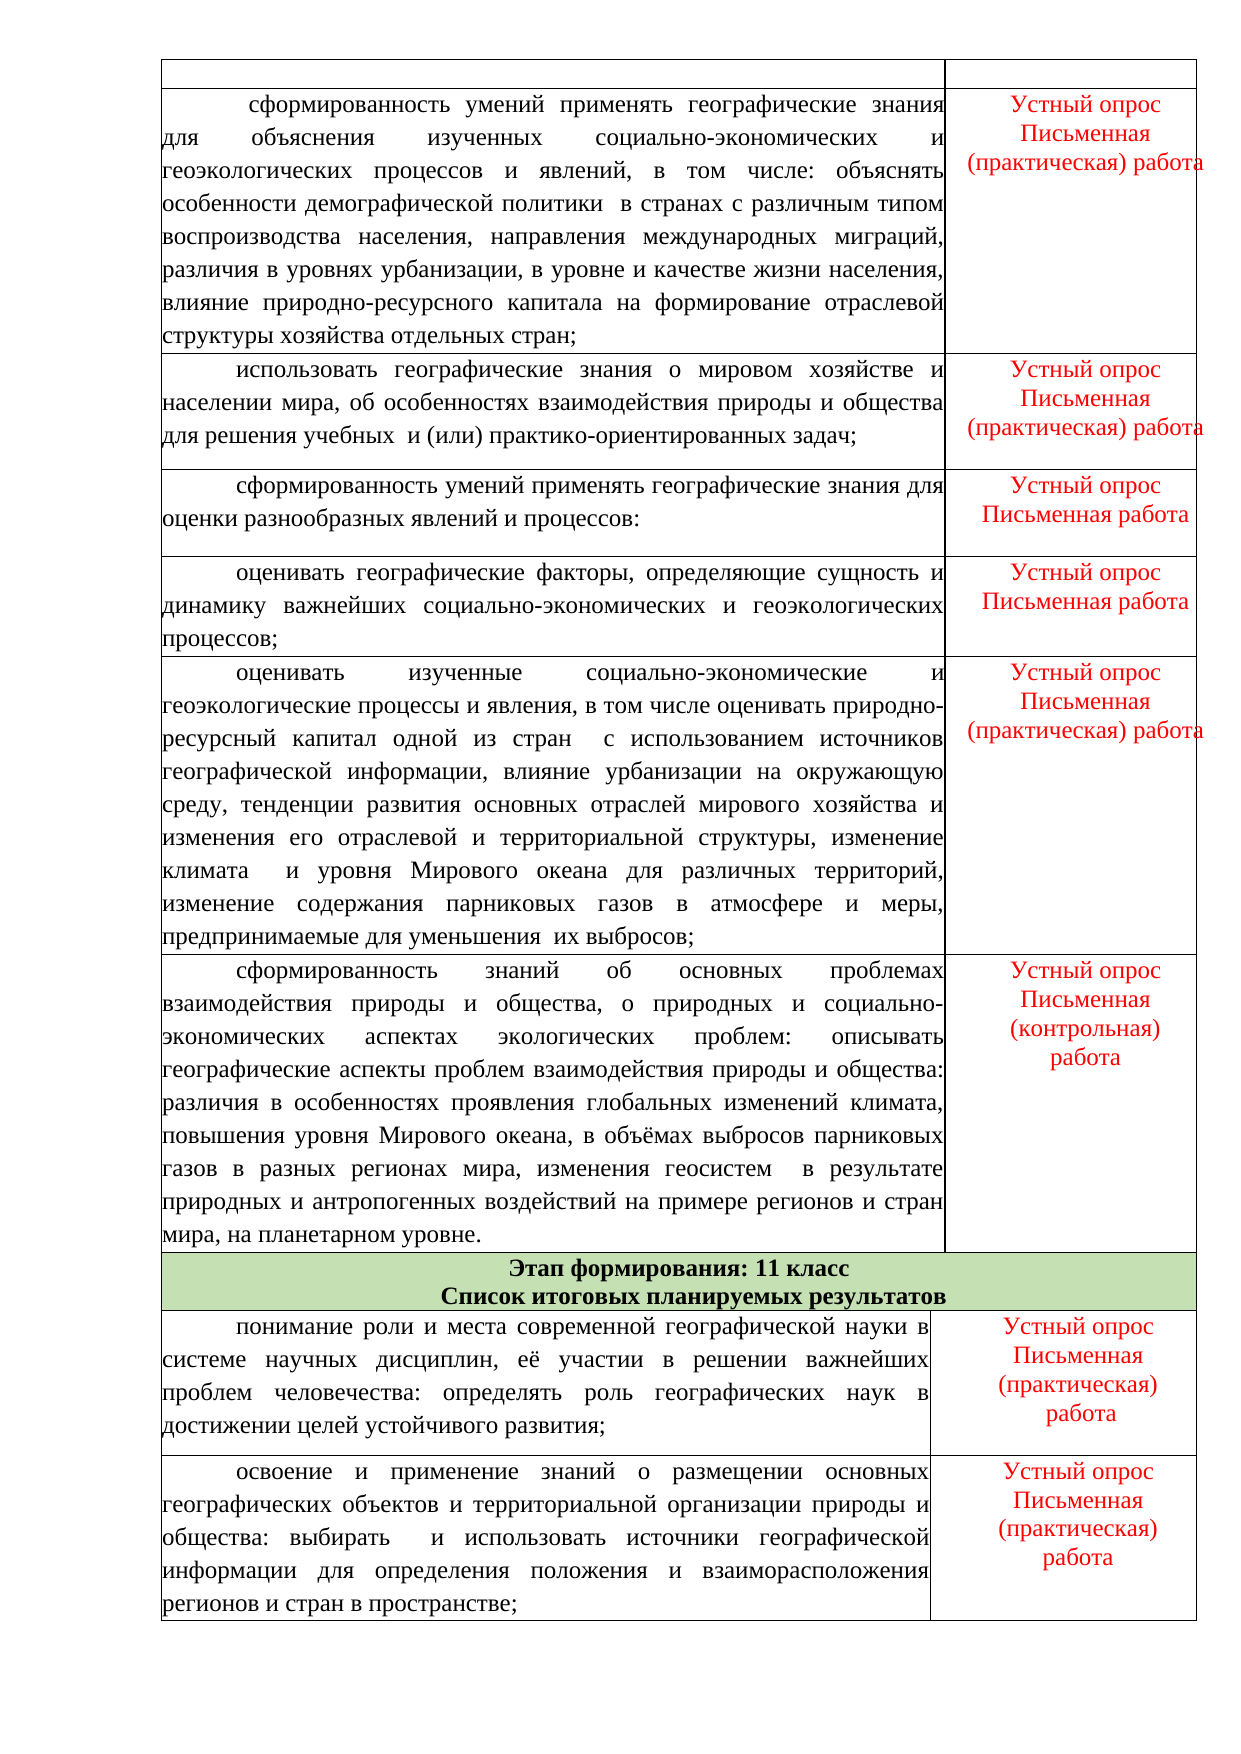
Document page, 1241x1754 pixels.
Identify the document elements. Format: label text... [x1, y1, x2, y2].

table_cell Устный опрос Письменная (практическая) работа [931, 1456, 1196, 1620]
table_cell Этап формирования: 11 класс Список итоговых планируемых результатов [162, 1253, 1196, 1310]
table_cell использовать географические знания о мировом хозяйстве и населении мира, об особенностях взаимодействия природы и общества для решения учебных и (или) практико-ориентированных задач; [162, 354, 944, 469]
table_cell сформированность умений применять географические знания для объяснения изученных социально-экономических и геоэкологических процессов и явлений, в том числе: объяснять особенности демографической политики в странах с различным типом воспроизводства населения, направления международных миграций, различия в уровнях урбанизации, в уровне и качестве жизни населения, влияние природно-ресурсного капитала на формирование отраслевой структуры хозяйства отдельных стран; [162, 89, 944, 353]
table_cell Устный опрос Письменная работа [946, 557, 1196, 656]
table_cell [946, 60, 1196, 88]
table_cell оценивать изученные социально-экономические и геоэкологические процессы и явления, в том числе оценивать природно-ресурсный капитал одной из стран с использованием источников географической информации, влияние урбанизации на окружающую среду, тенденции развития основных отраслей мирового хозяйства и изменения его отраслевой и территориальной структуры, изменение климата и уровня Мирового океана для различных территорий, изменение содержания парниковых газов в атмосфере и меры, предпринимаемые для уменьшения их выбросов; [162, 657, 944, 954]
table_cell оценивать географические факторы, определяющие сущность и динамику важнейших социально-экономических и геоэкологических процессов; [162, 557, 944, 656]
table_cell Устный опрос Письменная работа [946, 470, 1196, 556]
table_cell сформированность умений применять географические знания для оценки разнообразных явлений и процессов: [162, 470, 944, 556]
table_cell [162, 60, 944, 88]
table_cell Устный опрос Письменная (практическая) работа [931, 1311, 1196, 1455]
table_cell сформированность знаний об основных проблемах взаимодействия природы и общества, о природных и социально-экономических аспектах экологических проблем: описывать географические аспекты проблем взаимодействия природы и общества: различия в особенностях проявления глобальных изменений климата, повышения уровня Мирового океана, в объёмах выбросов парниковых газов в разных регионах мира, изменения геосистем в результате природных и антропогенных воздействий на примере регионов и стран мира, на планетарном уровне. [162, 955, 944, 1252]
table_cell освоение и применение знаний о размещении основных географических объектов и территориальной организации природы и общества: выбирать и использовать источники географической информации для определения положения и взаиморасположения регионов и стран в пространстве; [162, 1456, 930, 1620]
table_cell Устный опрос Письменная (контрольная) работа [946, 955, 1196, 1252]
table_cell Устный опрос Письменная (практическая) работа [946, 354, 1196, 469]
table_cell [946, 89, 1196, 353]
table_cell понимание роли и места современной географической науки в системе научных дисциплин, её участии в решении важнейших проблем человечества: определять роль географических наук в достижении целей устойчивого развития; [162, 1311, 930, 1455]
table_cell Устный опрос Письменная (практическая) работа [946, 657, 1196, 954]
